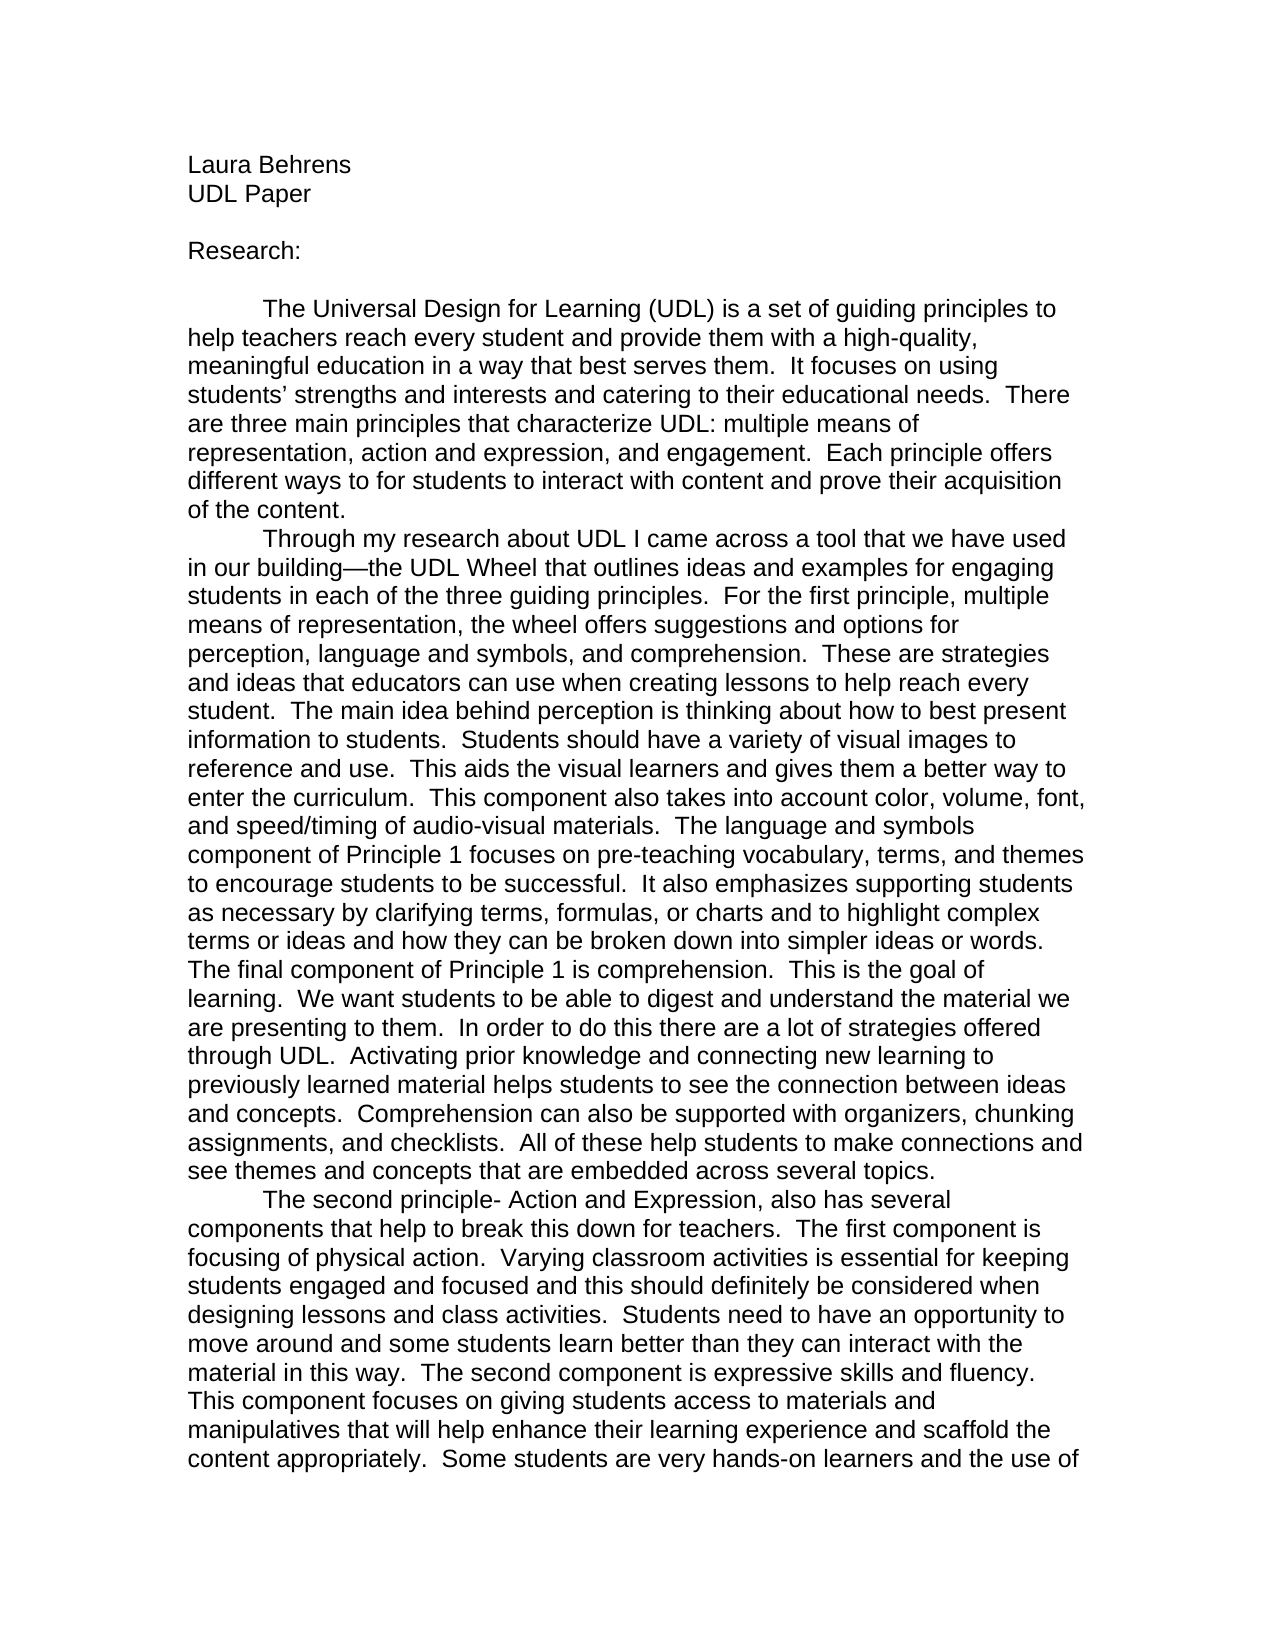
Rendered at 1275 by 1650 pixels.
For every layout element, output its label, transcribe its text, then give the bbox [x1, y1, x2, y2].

text The Universal Design for Learning (UDL) is a set of guiding principles to help teachers reach every student and provide them with a high-quality, meaningful education in a way that best serves them. It focuses on using students’ strengths and interests and catering to their educational needs. There are three main principles that characterize UDL: multiple means of representation, action and expression, and engagement. Each principle offers different ways to for students to interact with content and prove their acquisition of the content. [187, 294, 1087, 524]
text Through my research about UDL I came across a tool that we have used in our building—the UDL Wheel that outlines ideas and examples for engaging students in each of the three guiding principles. For the first principle, multiple means of representation, the wheel offers suggestions and options for perception, language and symbols, and comprehension. These are strategies and ideas that educators can use when creating lessons to help reach every student. The main idea behind perception is thinking about how to best present information to students. Students should have a variety of visual images to reference and use. This aids the visual learners and gives them a better way to enter the curriculum. This component also takes into account color, volume, font, and speed/timing of audio-visual materials. The language and symbols component of Principle 1 focuses on pre-teaching vocabulary, terms, and themes to encourage students to be successful. It also emphasizes supporting students as necessary by clarifying terms, formulas, or charts and to highlight complex terms or ideas and how they can be broken down into simpler ideas or words. The final component of Principle 1 is comprehension. This is the goal of learning. We want students to be able to digest and understand the material we are presenting to them. In order to do this there are a lot of strategies offered through UDL. Activating prior knowledge and connecting new learning to previously learned material helps students to see the connection between ideas and concepts. Comprehension can also be supported with organizers, chunking assignments, and checklists. All of these help students to make connections and see themes and concepts that are embedded across several topics. [187, 524, 1087, 1185]
text Laura Behrens [187, 150, 1087, 179]
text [187, 1185, 1087, 1472]
text Research: [187, 236, 1087, 265]
text UDL Paper [187, 179, 1087, 207]
